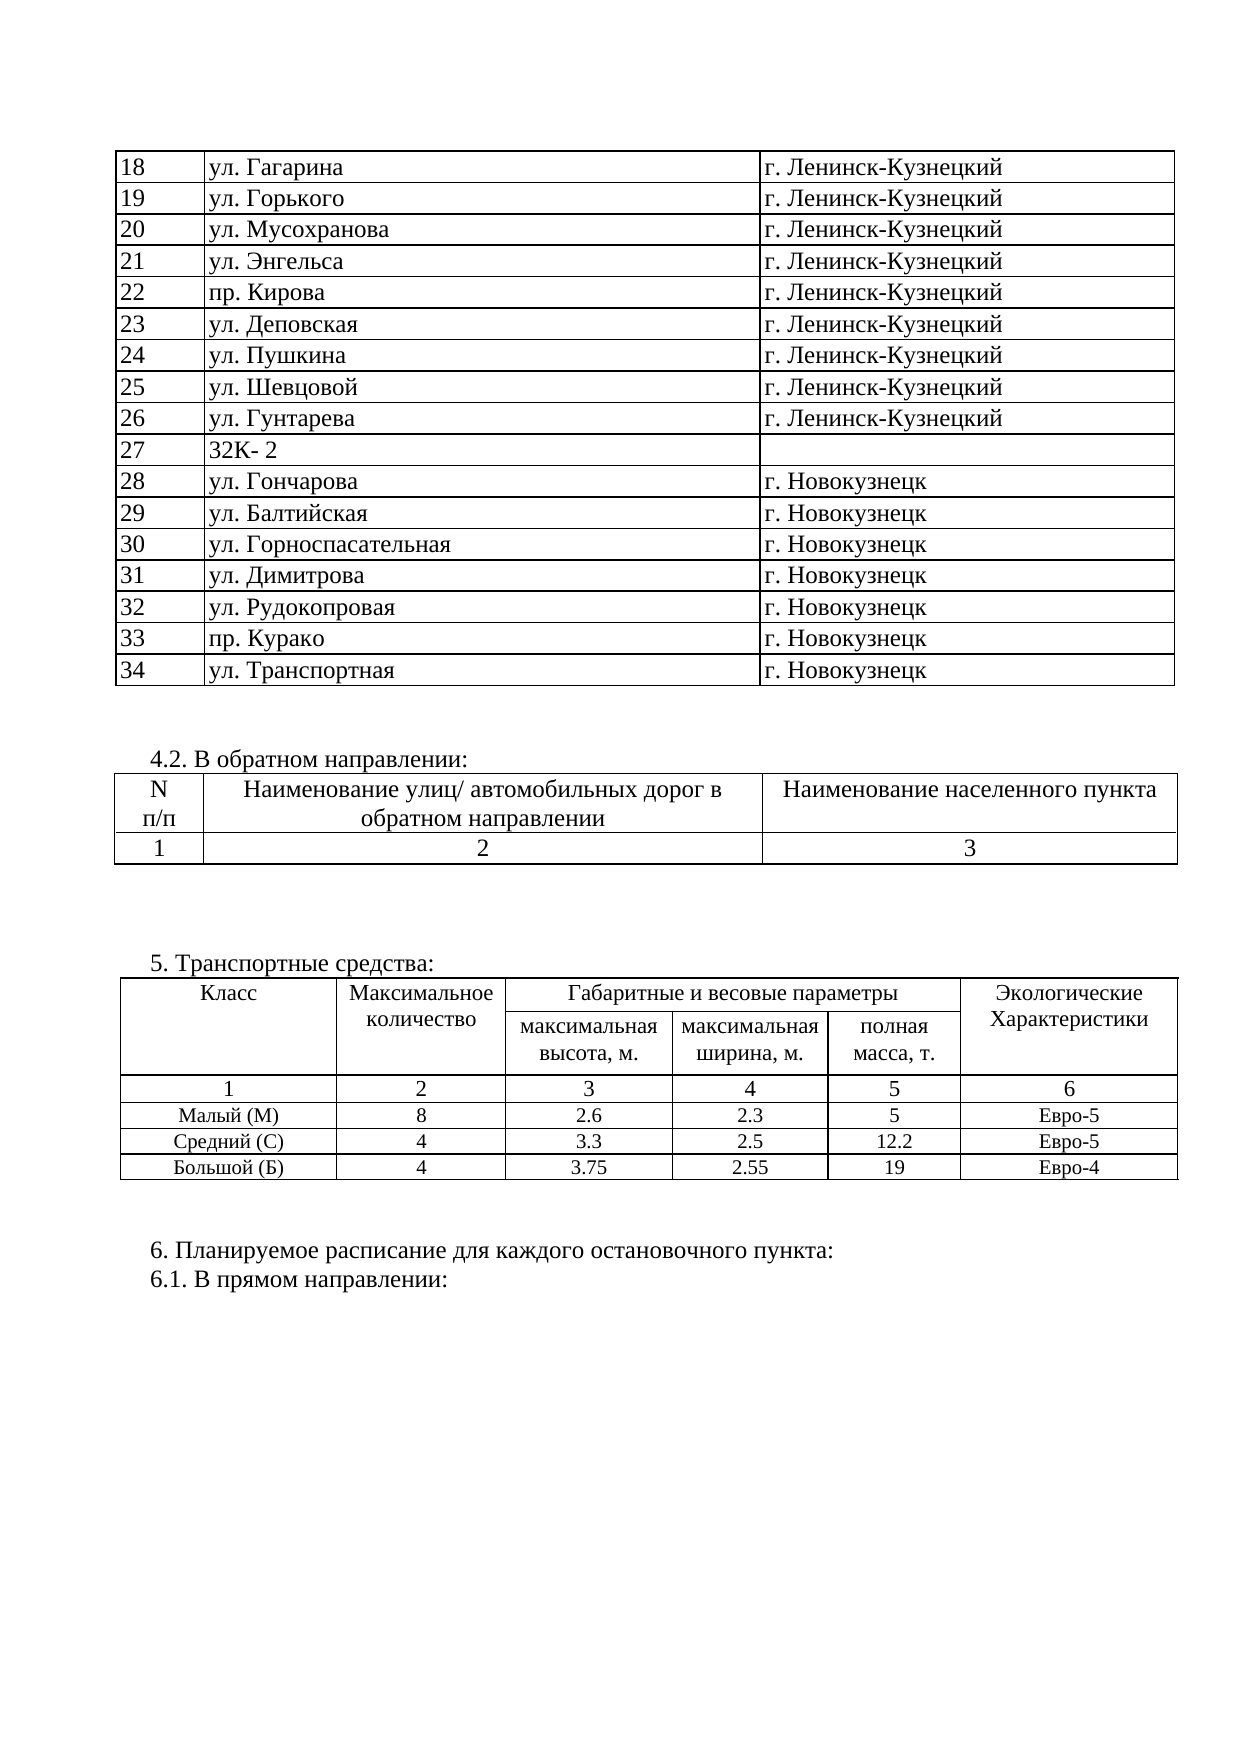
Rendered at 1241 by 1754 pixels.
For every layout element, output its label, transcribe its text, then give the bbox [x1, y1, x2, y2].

table_cell г. Новокузнецк [761, 561, 1174, 590]
table_cell 23 [117, 309, 204, 339]
table_cell Евро-4 [961, 1155, 1177, 1179]
table_cell 31 [117, 561, 204, 590]
table_cell полная масса, т. [829, 1012, 960, 1074]
table_cell 19 [829, 1155, 960, 1179]
table_cell 3.75 [506, 1155, 672, 1179]
table_cell ул. Димитрова [205, 561, 759, 590]
table_cell Евро-5 [961, 1103, 1177, 1127]
table_cell г. Новокузнецк [761, 655, 1174, 685]
text 4.2. В обратном направлении: [150, 744, 1090, 773]
table_cell 34 [117, 655, 204, 685]
table_cell г. Ленинск-Кузнецкий [761, 246, 1174, 276]
table_cell Средний (С) [121, 1129, 336, 1153]
table_header Максимальное количество [337, 979, 505, 1074]
table_cell 2.55 [673, 1155, 827, 1179]
table_cell 4 [337, 1155, 505, 1179]
table_cell 4 [337, 1129, 505, 1153]
table_cell 2 [337, 1076, 505, 1102]
table_cell 2 [204, 833, 762, 863]
table_cell 30 [117, 529, 204, 559]
table_cell ул. Гунтарева [205, 403, 759, 433]
table_cell пр. Кирова [205, 277, 759, 307]
table_cell 19 [117, 183, 204, 213]
table_cell г. Новокузнецк [761, 529, 1174, 559]
table_cell 18 [117, 152, 204, 181]
table_cell максимальная высота, м. [506, 1012, 672, 1074]
table_cell 8 [337, 1103, 505, 1127]
table_cell Евро-5 [961, 1129, 1177, 1153]
table_cell г. Новокузнецк [761, 623, 1174, 653]
table_cell г. Новокузнецк [761, 592, 1174, 622]
table_cell г. Ленинск-Кузнецкий [761, 215, 1174, 244]
table_cell 1 [121, 1076, 336, 1102]
table_cell ул. Горького [205, 183, 759, 213]
table_cell 25 [117, 372, 204, 402]
table_cell 20 [117, 215, 204, 244]
table_cell г. Ленинск-Кузнецкий [761, 309, 1174, 339]
table_cell 29 [117, 498, 204, 527]
table_cell пр. Курако [205, 623, 759, 653]
table_cell 24 [117, 340, 204, 370]
table_cell ул. Рудокопровая [205, 592, 759, 622]
table_header Класс [121, 979, 336, 1074]
table_cell 28 [117, 466, 204, 496]
table_cell 3.3 [506, 1129, 672, 1153]
table_header Наименование населенного пункта [763, 774, 1177, 832]
table_header Габаритные и весовые параметры [506, 979, 960, 1011]
table_cell г. Новокузнецк [761, 466, 1174, 496]
table_cell г. Ленинск-Кузнецкий [761, 183, 1174, 213]
table_header Экологические Характеристики [961, 979, 1177, 1074]
table_cell 21 [117, 246, 204, 276]
table_cell 32К- 2 [205, 435, 759, 464]
table_cell г. Ленинск-Кузнецкий [761, 277, 1174, 307]
text 6.1. В прямом направлении: [150, 1264, 1090, 1293]
table_cell ул. Балтийская [205, 498, 759, 527]
table_cell ул. Гончарова [205, 466, 759, 496]
table_cell ул. Деповская [205, 309, 759, 339]
text 6. Планируемое расписание для каждого остановочного пункта: [150, 1235, 1090, 1264]
table_cell Большой (Б) [121, 1155, 336, 1179]
table_cell 12.2 [829, 1129, 960, 1153]
table_cell 3 [506, 1076, 672, 1102]
table_header N п/п [115, 774, 203, 832]
table_cell ул. Шевцовой [205, 372, 759, 402]
table_cell ул. Энгельса [205, 246, 759, 276]
table_cell ул. Пушкина [205, 340, 759, 370]
table_cell ул. Гагарина [205, 152, 759, 181]
table_header Наименование улиц/ автомобильных дорог в обратном направлении [204, 774, 762, 832]
table_cell 4 [673, 1076, 827, 1102]
table_cell г. Ленинск-Кузнецкий [761, 403, 1174, 433]
table_cell 1 [115, 833, 203, 863]
table_cell 5 [829, 1076, 960, 1102]
table_cell 2.5 [673, 1129, 827, 1153]
table_cell ул. Транспортная [205, 655, 759, 685]
table_cell 6 [961, 1076, 1177, 1102]
table_cell 3 [763, 832, 1177, 863]
table_cell 33 [117, 623, 204, 653]
table_cell 22 [117, 277, 204, 307]
table_cell 26 [117, 403, 204, 433]
table_cell 5 [829, 1103, 960, 1127]
table_cell [761, 435, 1174, 464]
table_cell Малый (М) [121, 1103, 336, 1127]
table_cell максимальная ширина, м. [673, 1012, 827, 1074]
table_cell 2.3 [673, 1103, 827, 1127]
table_cell г. Ленинск-Кузнецкий [761, 340, 1174, 370]
table_cell 32 [117, 592, 204, 622]
table_cell 27 [117, 435, 204, 464]
table_cell г. Ленинск-Кузнецкий [761, 152, 1174, 181]
table_cell ул. Мусохранова [205, 215, 759, 244]
table_cell 2.6 [506, 1103, 672, 1127]
table_cell г. Новокузнецк [761, 498, 1174, 527]
table_cell ул. Горноспасательная [205, 529, 759, 559]
text 5. Транспортные средства: [150, 948, 1090, 977]
table_cell г. Ленинск-Кузнецкий [761, 372, 1174, 402]
